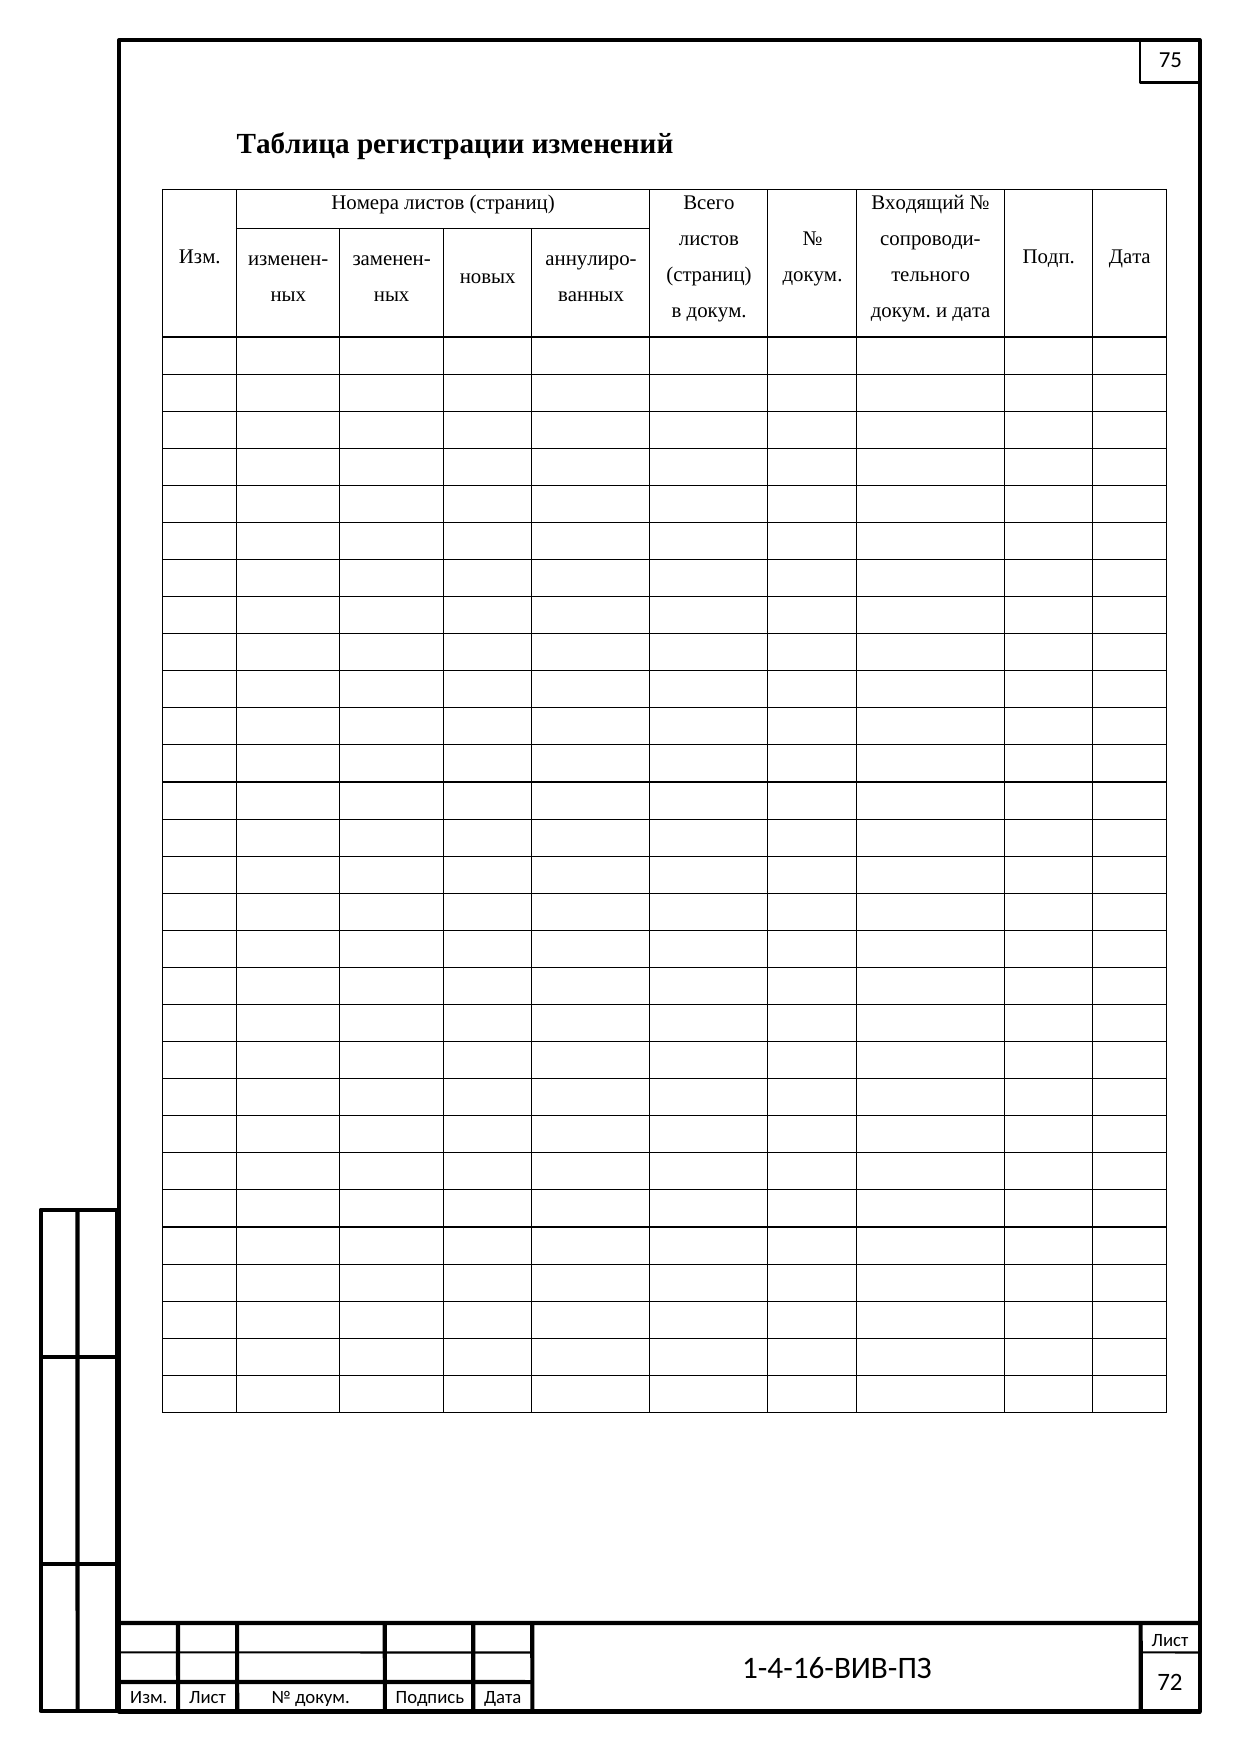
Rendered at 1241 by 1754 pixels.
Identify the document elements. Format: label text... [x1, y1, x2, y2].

table_cell [1093, 412, 1166, 448]
table_cell [1005, 1153, 1092, 1189]
table_cell [444, 931, 531, 967]
table_cell [768, 449, 856, 485]
table_cell [857, 1190, 1004, 1226]
table_cell [340, 486, 443, 522]
table_cell [768, 783, 856, 818]
table_cell [768, 1190, 856, 1226]
table_cell [1093, 783, 1166, 818]
table_cell [340, 783, 443, 818]
table_cell [768, 857, 856, 893]
table_cell [163, 1302, 236, 1338]
table_cell [444, 1190, 531, 1226]
table_cell [857, 968, 1004, 1004]
table_cell [857, 931, 1004, 967]
table_cell [532, 375, 649, 411]
table_cell [444, 449, 531, 485]
table_cell [857, 634, 1004, 670]
table_cell [1093, 708, 1166, 744]
table_cell [1093, 1228, 1166, 1263]
table_cell изменен-ных [237, 229, 339, 336]
table_cell [237, 745, 339, 781]
table_cell [1005, 375, 1092, 411]
table_cell [444, 671, 531, 707]
table_cell аннулиро-ванных [532, 229, 649, 336]
table_cell [237, 968, 339, 1004]
table_cell [340, 671, 443, 707]
table_cell [857, 1116, 1004, 1152]
table_cell [237, 1042, 339, 1078]
table_cell [340, 1228, 443, 1263]
table_cell [768, 1339, 856, 1375]
table_cell [1005, 412, 1092, 448]
table_cell [1093, 671, 1166, 707]
table_cell [340, 1079, 443, 1115]
table_cell [532, 894, 649, 930]
table_cell [857, 560, 1004, 596]
table_cell [650, 820, 767, 856]
table_header Подп. [1005, 190, 1092, 336]
table_cell [857, 671, 1004, 707]
table_cell [857, 1228, 1004, 1263]
table_cell [857, 1302, 1004, 1338]
table_cell [1093, 1116, 1166, 1152]
table_cell [237, 523, 339, 559]
table_cell [237, 708, 339, 744]
table_cell [532, 968, 649, 1004]
table_cell [1005, 783, 1092, 818]
table_cell [163, 1005, 236, 1041]
table_cell [340, 1116, 443, 1152]
table_cell [857, 1153, 1004, 1189]
table_cell [444, 1079, 531, 1115]
table_cell [768, 1376, 856, 1412]
table_cell [444, 597, 531, 633]
table_cell [768, 634, 856, 670]
table_cell [768, 1265, 856, 1301]
table_cell [857, 449, 1004, 485]
table_cell [768, 412, 856, 448]
table_cell [340, 745, 443, 781]
table_cell [163, 1116, 236, 1152]
table_cell [1005, 634, 1092, 670]
subtitle Таблица регистрации изменений [236, 126, 1181, 160]
table_cell [857, 1079, 1004, 1115]
table_cell [768, 1302, 856, 1338]
table_cell [1093, 745, 1166, 781]
table_cell [768, 1116, 856, 1152]
table_cell [650, 708, 767, 744]
table_cell [768, 1005, 856, 1041]
table_cell [857, 1005, 1004, 1041]
table_cell [1005, 931, 1092, 967]
table_cell [237, 449, 339, 485]
table_cell [163, 857, 236, 893]
table_cell [163, 1339, 236, 1375]
table_cell [340, 597, 443, 633]
table_cell [444, 1302, 531, 1338]
table_cell [1093, 931, 1166, 967]
table_cell [857, 820, 1004, 856]
table_cell [444, 1005, 531, 1041]
table_cell [444, 820, 531, 856]
table_cell [532, 1339, 649, 1375]
table_cell [1093, 1302, 1166, 1338]
table_cell [340, 449, 443, 485]
table_cell [650, 486, 767, 522]
table_cell [650, 745, 767, 781]
table_cell [444, 338, 531, 373]
table_cell [1005, 1190, 1092, 1226]
table_cell [237, 1376, 339, 1412]
table_cell [1005, 1376, 1092, 1412]
table_cell [1093, 1005, 1166, 1041]
table_cell [857, 338, 1004, 373]
table_cell [444, 1376, 531, 1412]
table_cell [768, 745, 856, 781]
table_cell [444, 708, 531, 744]
table_cell [1005, 820, 1092, 856]
table_cell [163, 1265, 236, 1301]
table_cell [650, 1190, 767, 1226]
table_cell [237, 1265, 339, 1301]
table_cell [1005, 1042, 1092, 1078]
table_cell [1005, 597, 1092, 633]
table_header Номера листов (страниц) [237, 190, 649, 228]
table_cell [1093, 968, 1166, 1004]
table_cell [444, 1116, 531, 1152]
table_cell [532, 338, 649, 373]
table_cell [444, 412, 531, 448]
table_cell [1093, 375, 1166, 411]
table_cell [340, 820, 443, 856]
table_cell [444, 745, 531, 781]
table_cell [650, 931, 767, 967]
table_cell [237, 1228, 339, 1263]
table_cell [532, 931, 649, 967]
table_cell [340, 1190, 443, 1226]
table_cell [444, 375, 531, 411]
table_cell [532, 634, 649, 670]
table_cell [163, 1376, 236, 1412]
table_cell [650, 338, 767, 373]
table_cell [650, 1265, 767, 1301]
table_cell [532, 1153, 649, 1189]
table_cell [650, 597, 767, 633]
table_cell [237, 597, 339, 633]
table_cell [163, 671, 236, 707]
table_cell [444, 1042, 531, 1078]
table_cell [857, 412, 1004, 448]
table_cell [857, 708, 1004, 744]
table_cell [444, 894, 531, 930]
table_cell [340, 894, 443, 930]
table_cell [768, 560, 856, 596]
table_cell [444, 560, 531, 596]
table_cell [1093, 1153, 1166, 1189]
table_cell [532, 1302, 649, 1338]
table_cell [532, 1265, 649, 1301]
table_cell [650, 1005, 767, 1041]
table_header Входящий № сопроводи-тельного докум. и дата [857, 190, 1004, 336]
table_cell [163, 634, 236, 670]
table_cell [163, 449, 236, 485]
table_cell [650, 1079, 767, 1115]
table_cell [650, 1302, 767, 1338]
table_cell [857, 597, 1004, 633]
table_cell [650, 1116, 767, 1152]
table_cell [1005, 1265, 1092, 1301]
table_cell [768, 486, 856, 522]
table_cell [237, 1190, 339, 1226]
table_cell [1093, 1265, 1166, 1301]
table_cell [1093, 449, 1166, 485]
table_cell [237, 486, 339, 522]
table_cell [340, 708, 443, 744]
table_cell [444, 486, 531, 522]
table_cell [768, 523, 856, 559]
table_cell [1093, 486, 1166, 522]
table_cell [444, 968, 531, 1004]
table_cell [768, 375, 856, 411]
table_cell [237, 1005, 339, 1041]
table_cell [340, 412, 443, 448]
table_cell [444, 1153, 531, 1189]
table_cell [532, 745, 649, 781]
table_cell [340, 931, 443, 967]
table_cell [650, 1042, 767, 1078]
table_cell [650, 968, 767, 1004]
table_cell [1005, 671, 1092, 707]
table_cell [768, 1079, 856, 1115]
table_cell [237, 1302, 339, 1338]
table_cell [444, 1265, 531, 1301]
table_header Изм. [163, 190, 236, 336]
table_cell [1093, 560, 1166, 596]
table_cell [237, 1116, 339, 1152]
table_cell [237, 857, 339, 893]
table_cell [857, 1042, 1004, 1078]
table_cell [857, 1376, 1004, 1412]
table_cell [857, 486, 1004, 522]
table_cell [444, 857, 531, 893]
table_cell [650, 634, 767, 670]
table_cell [1005, 1228, 1092, 1263]
table_cell [1005, 1302, 1092, 1338]
table_cell [1005, 486, 1092, 522]
table_cell [1093, 820, 1166, 856]
table_cell [163, 1079, 236, 1115]
table_cell [163, 523, 236, 559]
table_cell [237, 1079, 339, 1115]
table_cell [163, 486, 236, 522]
table_cell [163, 708, 236, 744]
table_cell [650, 783, 767, 818]
table_cell [768, 820, 856, 856]
table_cell [650, 894, 767, 930]
table_cell [340, 968, 443, 1004]
table_cell [650, 523, 767, 559]
table_cell [163, 894, 236, 930]
table_cell [163, 1228, 236, 1263]
table_cell [768, 708, 856, 744]
table_cell [340, 857, 443, 893]
table_cell [163, 745, 236, 781]
table_cell [857, 523, 1004, 559]
table_cell [163, 783, 236, 818]
table_cell [532, 523, 649, 559]
table_cell [1005, 523, 1092, 559]
table_cell [532, 820, 649, 856]
table_cell [237, 931, 339, 967]
table_cell [340, 1376, 443, 1412]
table_cell [1093, 338, 1166, 373]
table_header № докум. [768, 190, 856, 336]
table_cell [1093, 1339, 1166, 1375]
table_cell [1005, 338, 1092, 373]
table_cell [340, 338, 443, 373]
table_cell [532, 1005, 649, 1041]
table_cell заменен-ных [340, 229, 443, 336]
table_cell [532, 857, 649, 893]
table_cell [768, 1042, 856, 1078]
table_cell [650, 857, 767, 893]
table_cell [1093, 597, 1166, 633]
table_cell [650, 560, 767, 596]
table_cell [237, 338, 339, 373]
table_cell [532, 1190, 649, 1226]
table_cell [1005, 1116, 1092, 1152]
table_cell [1005, 1005, 1092, 1041]
table_cell [650, 1339, 767, 1375]
table_cell [1093, 1042, 1166, 1078]
table_cell [237, 671, 339, 707]
table_cell [532, 560, 649, 596]
table_cell [340, 1302, 443, 1338]
table_cell [237, 560, 339, 596]
table_cell [237, 1339, 339, 1375]
table_cell [532, 1116, 649, 1152]
table_cell [237, 1153, 339, 1189]
table_cell [650, 449, 767, 485]
table_cell [163, 931, 236, 967]
table_cell [237, 783, 339, 818]
table_cell [857, 1339, 1004, 1375]
table_cell [532, 1376, 649, 1412]
table_cell новых [444, 229, 531, 336]
table_cell [768, 931, 856, 967]
table_cell [163, 820, 236, 856]
table_cell [857, 745, 1004, 781]
table_cell [340, 523, 443, 559]
table_cell [340, 1005, 443, 1041]
table_cell [768, 597, 856, 633]
table_cell [163, 1190, 236, 1226]
table_cell [532, 1228, 649, 1263]
table_cell [532, 1042, 649, 1078]
table_cell [1005, 1339, 1092, 1375]
table_cell [532, 449, 649, 485]
table_cell [340, 375, 443, 411]
table_cell [340, 1042, 443, 1078]
table_cell [1093, 857, 1166, 893]
table_cell [857, 375, 1004, 411]
table_cell [768, 968, 856, 1004]
table_cell [163, 1042, 236, 1078]
table_cell [650, 1228, 767, 1263]
table_cell [857, 1265, 1004, 1301]
table_cell [532, 783, 649, 818]
table_cell [650, 1153, 767, 1189]
table_cell [237, 820, 339, 856]
table_cell [444, 1228, 531, 1263]
table_cell [237, 375, 339, 411]
table_cell [444, 634, 531, 670]
table_cell [1093, 523, 1166, 559]
table_cell [1005, 560, 1092, 596]
table_cell [163, 968, 236, 1004]
table_cell [237, 634, 339, 670]
table_cell [532, 412, 649, 448]
table_cell [768, 1228, 856, 1263]
table_cell [650, 412, 767, 448]
table_cell [857, 894, 1004, 930]
table_cell [857, 783, 1004, 818]
table_cell [1093, 1079, 1166, 1115]
table_cell [444, 1339, 531, 1375]
table_cell [650, 1376, 767, 1412]
table_header Дата [1093, 190, 1166, 336]
table_cell [532, 1079, 649, 1115]
table_cell [444, 523, 531, 559]
table_cell [340, 634, 443, 670]
table_cell [768, 1153, 856, 1189]
table_cell [768, 671, 856, 707]
table_cell [1005, 745, 1092, 781]
table_cell [163, 412, 236, 448]
table_cell [1093, 894, 1166, 930]
table_cell [532, 671, 649, 707]
table_cell [768, 894, 856, 930]
table_cell [1005, 449, 1092, 485]
table_cell [340, 560, 443, 596]
table_cell [163, 375, 236, 411]
table_cell [237, 894, 339, 930]
table_cell [340, 1339, 443, 1375]
table_cell [1005, 857, 1092, 893]
table_cell [340, 1265, 443, 1301]
table_cell [768, 338, 856, 373]
table_cell [1093, 634, 1166, 670]
table_cell [444, 783, 531, 818]
table_cell [163, 338, 236, 373]
table_cell [532, 708, 649, 744]
table_cell [340, 1153, 443, 1189]
table_cell [163, 560, 236, 596]
table_cell [1093, 1376, 1166, 1412]
table_cell [650, 671, 767, 707]
table_cell [1005, 894, 1092, 930]
table_cell [857, 857, 1004, 893]
table_cell [1005, 1079, 1092, 1115]
table_cell [532, 597, 649, 633]
table_header Всего листов (страниц) в докум. [650, 190, 767, 336]
table_cell [1093, 1190, 1166, 1226]
table_cell [163, 597, 236, 633]
table_cell [1005, 968, 1092, 1004]
table_cell [163, 1153, 236, 1189]
table_cell [1005, 708, 1092, 744]
table_cell [650, 375, 767, 411]
table_cell [532, 486, 649, 522]
table_cell [237, 412, 339, 448]
